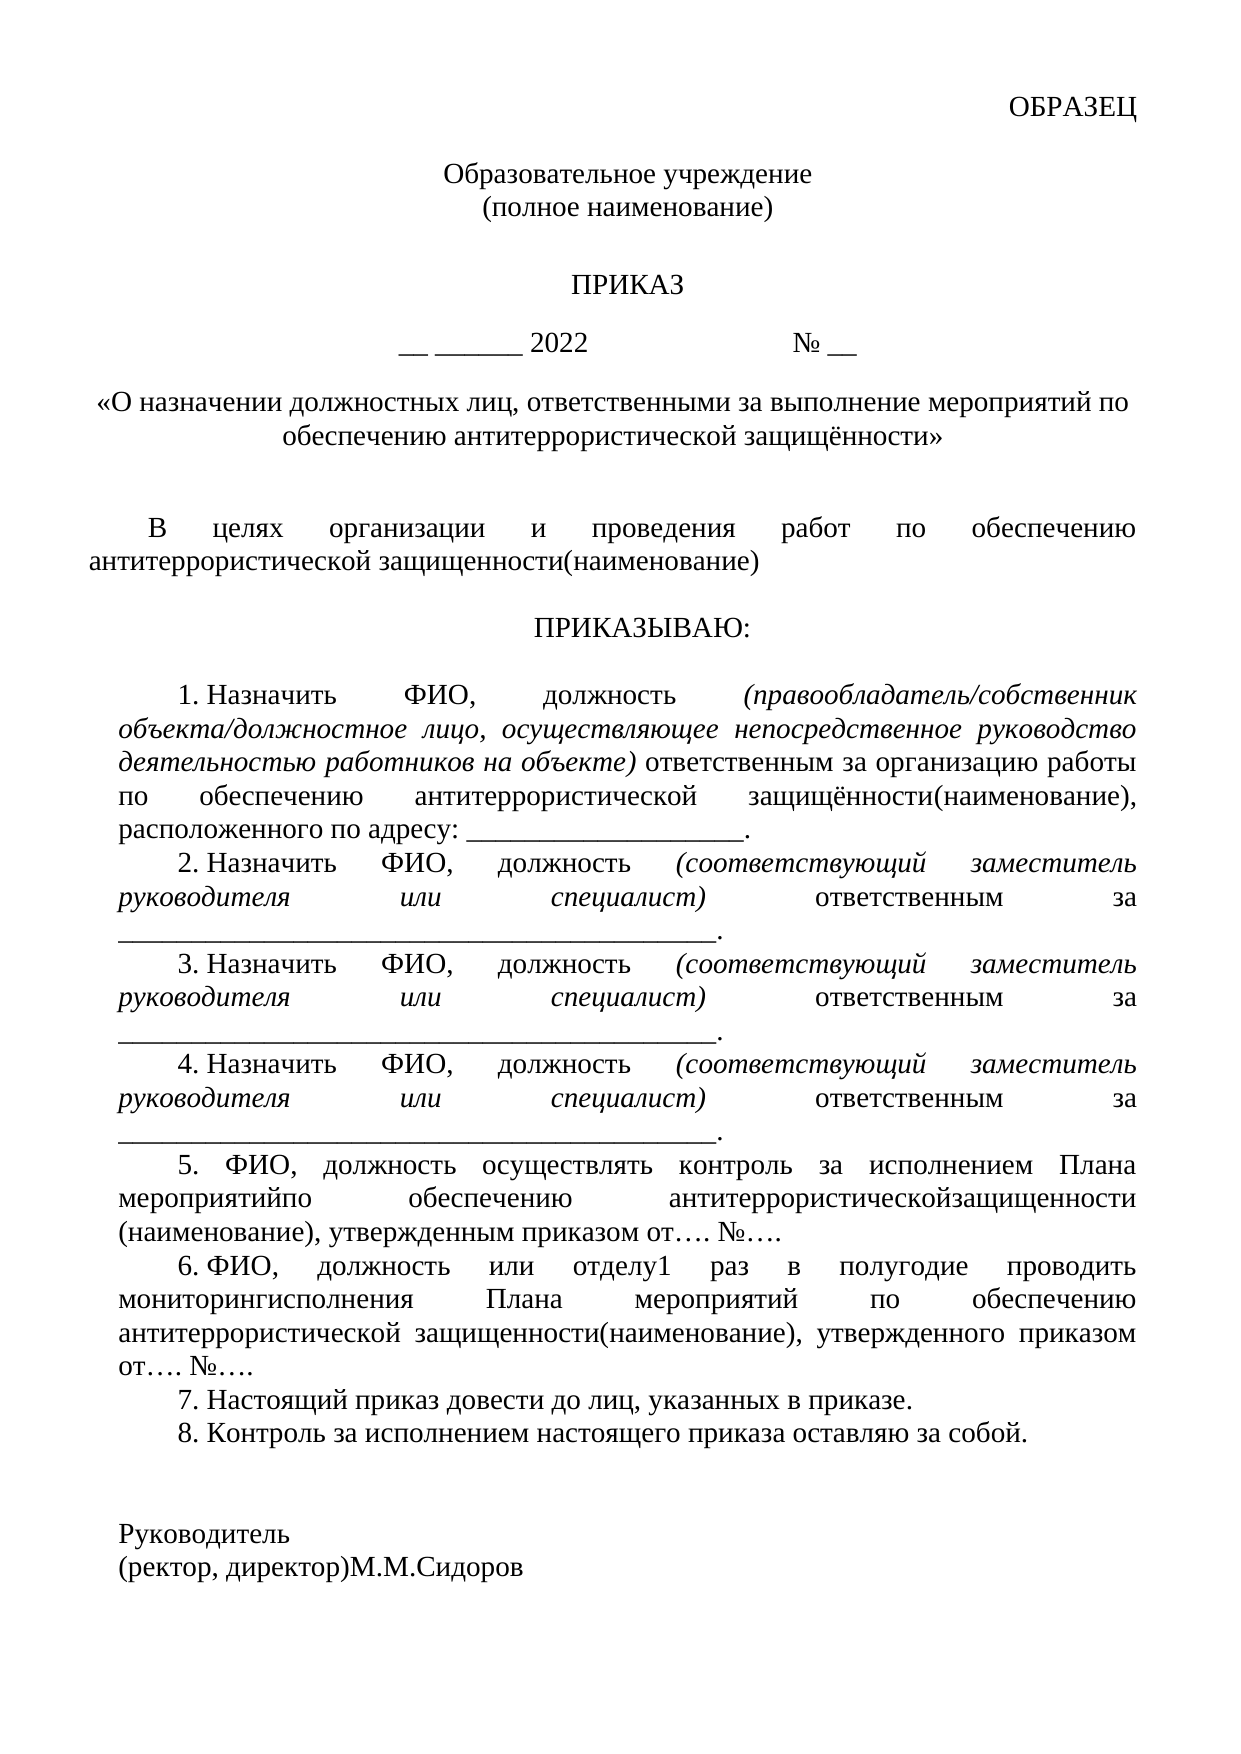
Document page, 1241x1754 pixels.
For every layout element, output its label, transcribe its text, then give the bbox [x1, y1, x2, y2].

text 8. Контроль за исполнением настоящего приказа оставляю за собой. [118, 1415, 1137, 1449]
text В целях организации и проведения работ по обеспечению антитеррористической защищенности(наименование) [88, 510, 1137, 577]
text 7. Настоящий приказ довести до лиц, указанных в приказе. [118, 1382, 1137, 1415]
text 3. Назначить ФИО, должность (соответствующий заместитель руководителя или специалист) ответственным за _________________________________________. [118, 946, 1137, 1046]
text Образовательное учреждение [118, 156, 1137, 189]
text 1. Назначить ФИО, должность (правообладатель/собственник объекта/должностное лицо, осуществляющее непосредственное руководство деятельностью работников на объекте) ответственным за организацию работы по обеспечению антитеррористической защищённости(наименование), расположенного по адресу: ___________________. [118, 677, 1137, 845]
text (полное наименование) [118, 189, 1137, 223]
text 4. Назначить ФИО, должность (соответствующий заместитель руководителя или специалист) ответственным за _________________________________________. [118, 1046, 1137, 1147]
text ПРИКАЗ [118, 267, 1137, 301]
text __ ______ 2022 № __ [118, 326, 1137, 359]
text «О назначении должностных лиц, ответственными за выполнение мероприятий по обеспечению антитеррористической защищённости» [88, 384, 1137, 451]
text ПРИКАЗЫВАЮ: [88, 610, 1137, 644]
text 2. Назначить ФИО, должность (соответствующий заместитель руководителя или специалист) ответственным за _________________________________________. [118, 845, 1137, 946]
text (ректор, директор)М.М.Сидоров [118, 1549, 1137, 1583]
text 5. ФИО, должность осуществлять контроль за исполнением Плана мероприятийпо обеспечению антитеррористическойзащищенности (наименование), утвержденным приказом от…. №…. [118, 1147, 1137, 1248]
text Руководитель [118, 1516, 1137, 1549]
text ОБРАЗЕЦ [118, 89, 1137, 122]
text 6. ФИО, должность или отделу1 раз в полугодие проводить мониторингисполнения Плана мероприятий по обеспечению антитеррористической защищенности(наименование), утвержденного приказом от…. №…. [118, 1248, 1137, 1382]
